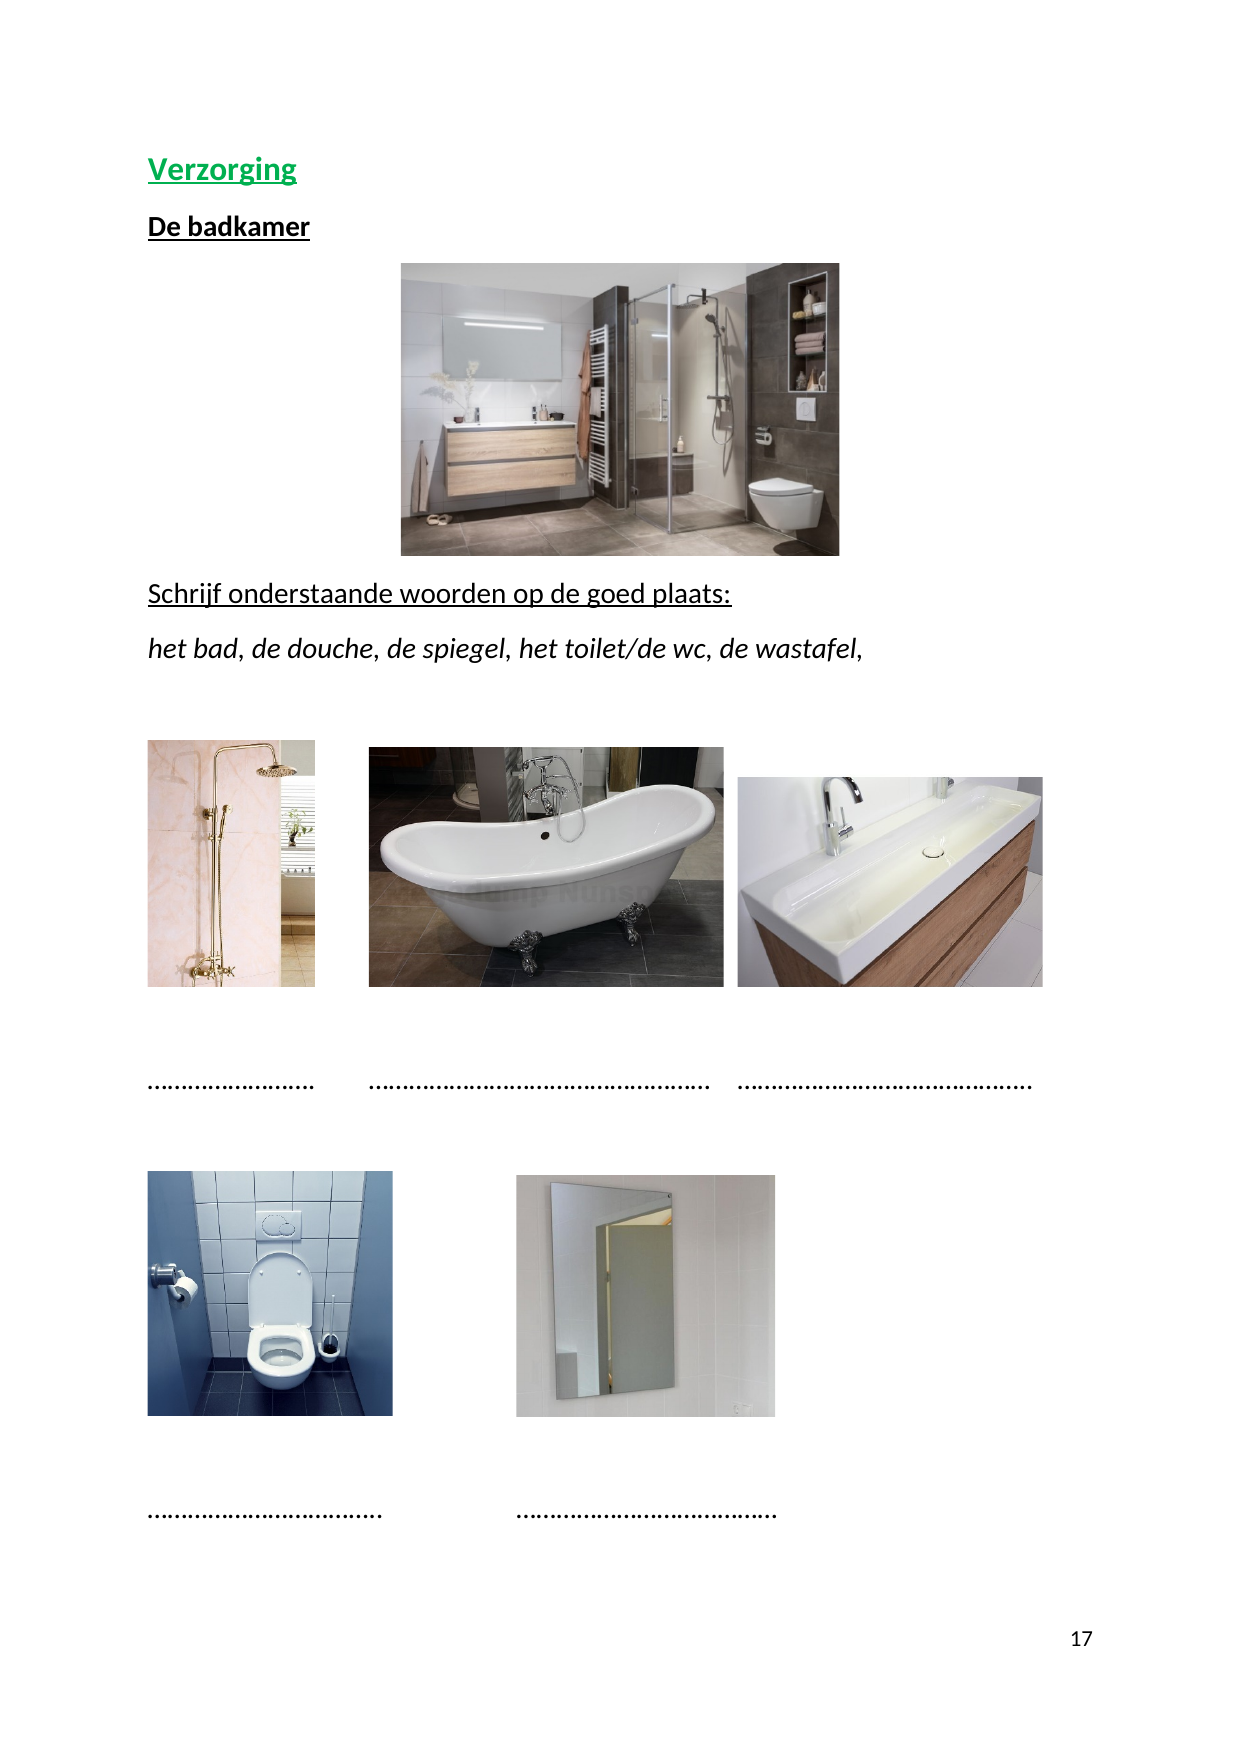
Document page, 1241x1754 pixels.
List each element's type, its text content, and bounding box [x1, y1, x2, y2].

text Schrijf onderstaande woorden op de goed plaats: [148, 575, 1093, 610]
picture [516, 1175, 775, 1417]
picture [400, 263, 840, 556]
text ……………………. …………………………………………… …………………………………….. [148, 1061, 1093, 1096]
picture [737, 774, 1043, 987]
text Verzorging [148, 148, 1093, 188]
picture [147, 1171, 393, 1416]
picture [147, 740, 315, 987]
picture [368, 747, 724, 987]
text De badkamer [148, 208, 1093, 244]
text …………………………….. ………………………………… [148, 1491, 1093, 1526]
text het bad, de douche, de spiegel, het toilet/de wc, de wastafel, [148, 630, 1093, 665]
